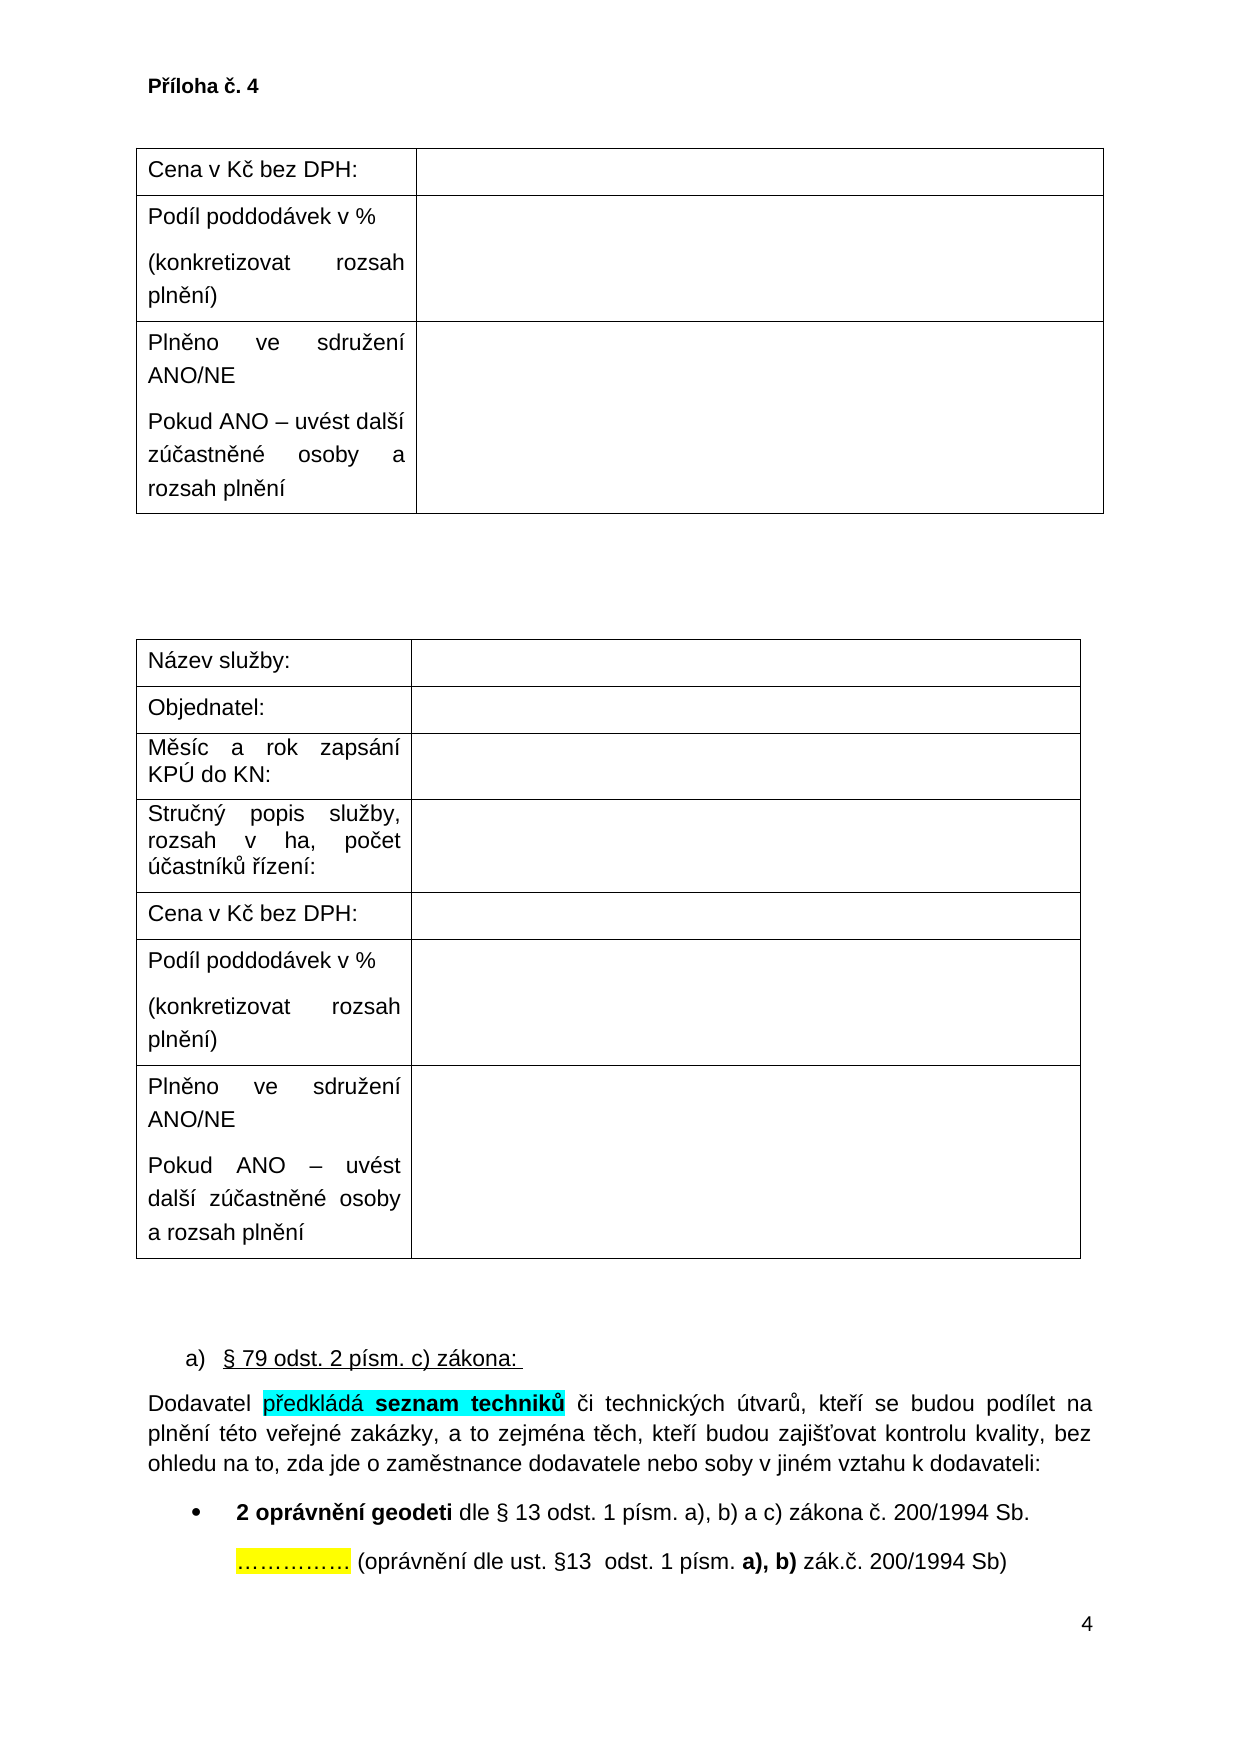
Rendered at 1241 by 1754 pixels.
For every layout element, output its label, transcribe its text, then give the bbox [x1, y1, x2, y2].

table_cell Objednatel: [137, 687, 411, 733]
table_cell Cena v Kč bez DPH: [137, 149, 416, 194]
table_header [412, 640, 1080, 686]
list 2 oprávnění geodeti dle § 13 odst. 1 písm. a), b) a c) zákona č. 200/1994 Sb. [192, 1499, 1093, 1526]
table_cell Plněno ve sdružení ANO/NE Pokud ANO – uvést další zúčastněné osoby a rozsah plnění [137, 322, 416, 513]
table_header Název služby: [137, 640, 411, 686]
table_cell Cena v Kč bez DPH: [137, 893, 411, 939]
table_cell [412, 940, 1080, 1065]
table_cell [412, 687, 1080, 733]
list § 79 odst. 2 písm. c) zákona: [185, 1342, 1093, 1371]
table_cell Plněno ve sdružení ANO/NE Pokud ANO – uvést další zúčastněné osoby a rozsah plnění [137, 1066, 411, 1258]
table_cell [417, 322, 1103, 513]
table_cell [417, 149, 1103, 194]
table_cell [417, 196, 1103, 321]
table_cell [412, 1066, 1080, 1258]
table_cell [412, 800, 1080, 892]
text Dodavatel předkládá seznam techniků či technických útvarů, kteří se budou podílet na plnění této veřejné zakázky, a to zejména těch, kteří budou zajišťovat kontrolu kvality, bez ohledu na to, zda jde o zaměstnance dodavatele nebo soby v jiném vztahu k dodavateli: [148, 1390, 1093, 1477]
table_cell Podíl poddodávek v % (konkretizovat rozsah plnění) [137, 196, 416, 321]
text …………… (oprávnění dle ust. §13 odst. 1 písm. a), b) zák.č. 200/1994 Sb) [351, 1548, 1093, 1574]
table_cell Podíl poddodávek v % (konkretizovat rozsah plnění) [137, 940, 411, 1065]
table_cell Stručný popis služby, rozsah v ha, počet účastníků řízení: [137, 800, 411, 892]
table_cell [412, 734, 1080, 799]
table_cell Měsíc a rok zapsání KPÚ do KN: [137, 734, 411, 799]
table_cell [412, 893, 1080, 939]
